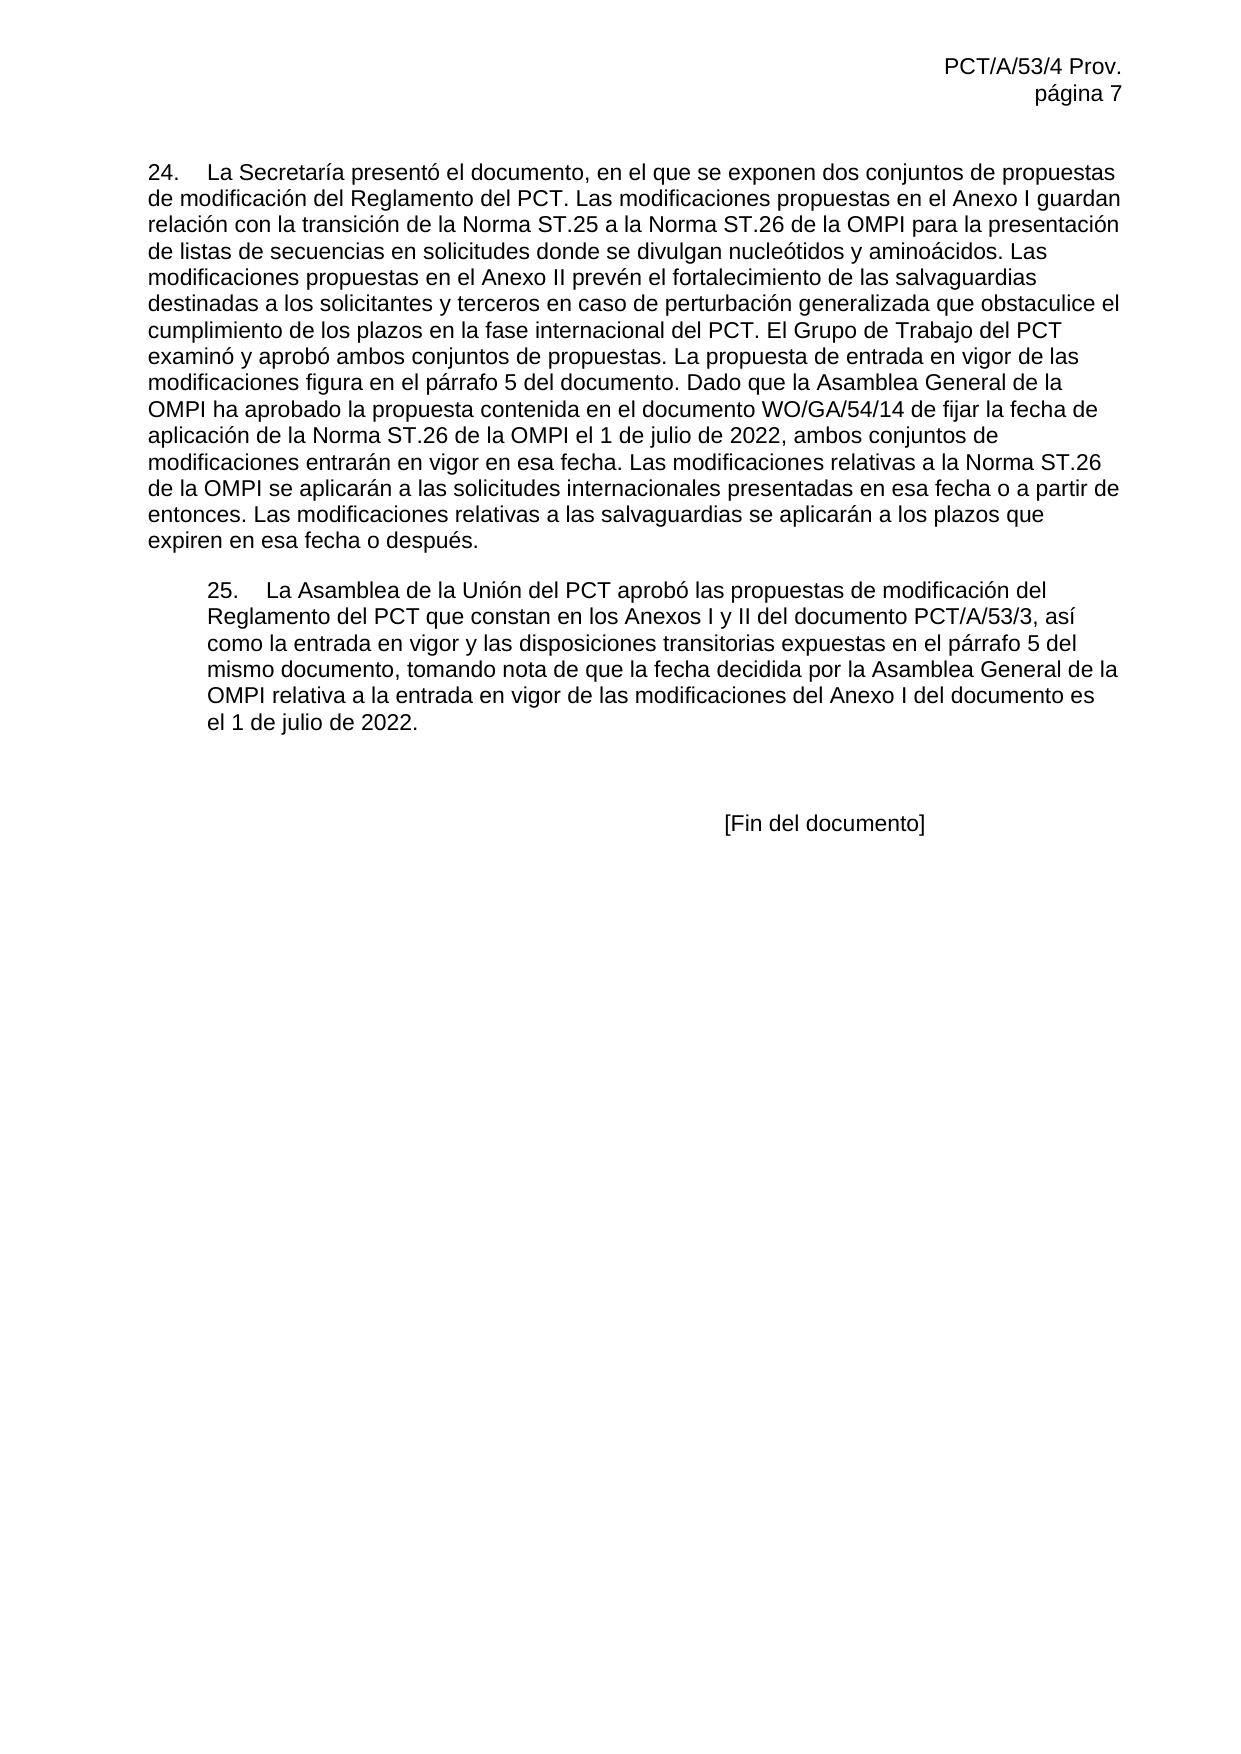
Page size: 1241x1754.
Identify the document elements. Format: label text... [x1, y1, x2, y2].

text La Secretaría presentó el documento, en el que se exponen dos conjuntos de propuestas de modificación del Reglamento del PCT. Las modificaciones propuestas en el Anexo I guardan relación con la transición de la Norma ST.25 a la Norma ST.26 de la OMPI para la presentación de listas de secuencias en solicitudes donde se divulgan nucleótidos y aminoácidos. Las modificaciones propuestas en el Anexo II prevén el fortalecimiento de las salvaguardias destinadas a los solicitantes y terceros en caso de perturbación generalizada que obstaculice el cumplimiento de los plazos en la fase internacional del PCT. El Grupo de Trabajo del PCT examinó y aprobó ambos conjuntos de propuestas. La propuesta de entrada en vigor de las modificaciones figura en el párrafo 5 del documento. Dado que la Asamblea General de la OMPI ha aprobado la propuesta contenida en el documento WO/GA/54/14 de fijar la fecha de aplicación de la Norma ST.26 de la OMPI el 1 de julio de 2022, ambos conjuntos de modificaciones entrarán en vigor en esa fecha. Las modificaciones relativas a la Norma ST.26 de la OMPI se aplicarán a las solicitudes internacionales presentadas en esa fecha o a partir de entonces. Las modificaciones relativas a las salvaguardias se aplicarán a los plazos que expiren en esa fecha o después. [148, 158, 1122, 554]
text La Asamblea de la Unión del PCT aprobó las propuestas de modificación del Reglamento del PCT que constan en los Anexos I y II del documento PCT/A/53/3, así como la entrada en vigor y las disposiciones transitorias expuestas en el párrafo 5 del mismo documento, tomando nota de que la fecha decidida por la Asamblea General de la OMPI relativa a la entrada en vigor de las modificaciones del Anexo I del documento es el 1 de julio de 2022. [207, 577, 1122, 735]
text [Fin del documento] [724, 810, 1122, 836]
